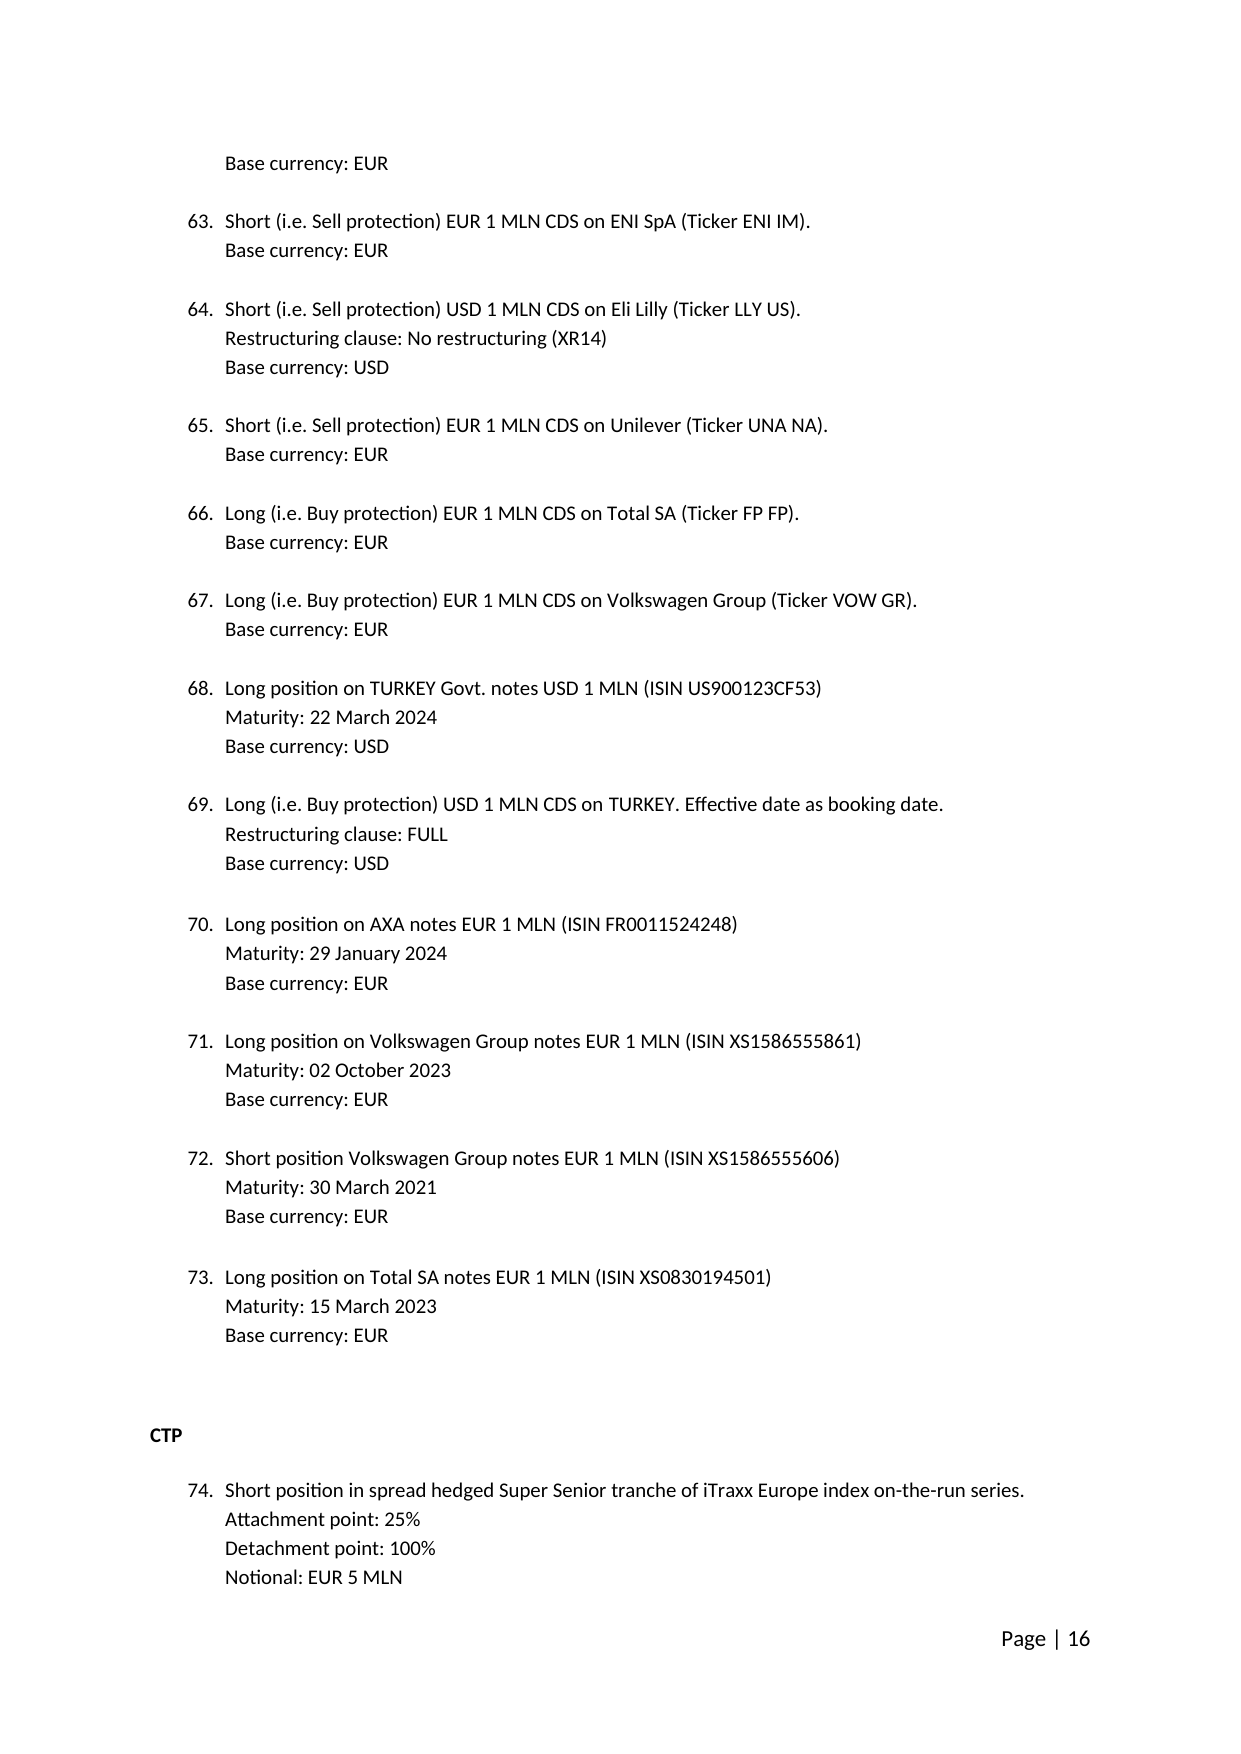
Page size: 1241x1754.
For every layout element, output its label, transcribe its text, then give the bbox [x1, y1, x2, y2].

list Detachment point: 100% [225, 1535, 1090, 1561]
list Restructuring clause: No restructuring (XR14) [225, 325, 1090, 350]
list Long position on AXA notes EUR 1 MLN (ISIN FR0011524248) [187, 911, 1090, 937]
list Base currency: USD [225, 354, 1090, 379]
list Short position in spread hedged Super Senior tranche of iTraxx Europe index on-the-run series. [187, 1477, 1090, 1502]
list Long (i.e. Buy protection) EUR 1 MLN CDS on Total SA (Ticker FP FP). [187, 500, 1090, 525]
list Maturity: 22 March 2024 [225, 704, 1090, 729]
list Long (i.e. Buy protection) EUR 1 MLN CDS on Volkswagen Group (Ticker VOW GR). [187, 587, 1090, 613]
list Base currency: EUR [225, 237, 1090, 263]
list Maturity: 30 March 2021 [225, 1174, 1090, 1199]
list Base currency: EUR [225, 442, 1090, 467]
list Attachment point: 25% [225, 1506, 1090, 1531]
list Short (i.e. Sell protection) EUR 1 MLN CDS on Unilever (Ticker UNA NA). [187, 412, 1090, 438]
list Base currency: USD [225, 733, 1090, 759]
list Base currency: EUR [225, 150, 1090, 175]
list Short position Volkswagen Group notes EUR 1 MLN (ISIN XS1586555606) [187, 1145, 1090, 1170]
list Base currency: EUR [225, 617, 1090, 642]
list Base currency: EUR [225, 529, 1090, 554]
text CTP [150, 1423, 1090, 1448]
list Restructuring clause: FULL [225, 821, 1090, 846]
list Base currency: EUR [225, 1086, 1090, 1112]
list Notional: EUR 5 MLN [225, 1564, 1090, 1590]
list Base currency: USD [225, 850, 1090, 875]
list Long position on Volkswagen Group notes EUR 1 MLN (ISIN XS1586555861) [187, 1028, 1090, 1053]
list Long (i.e. Buy protection) USD 1 MLN CDS on TURKEY. Effective date as booking date. [187, 792, 1090, 817]
list Maturity: 29 January 2024 [225, 941, 1090, 966]
list Base currency: EUR [225, 970, 1090, 995]
list Long position on Total SA notes EUR 1 MLN (ISIN XS0830194501) [187, 1264, 1090, 1290]
list Short (i.e. Sell protection) USD 1 MLN CDS on Eli Lilly (Ticker LLY US). [187, 296, 1090, 321]
list Base currency: EUR [225, 1323, 1090, 1348]
list Maturity: 15 March 2023 [225, 1293, 1090, 1319]
list Maturity: 02 October 2023 [225, 1057, 1090, 1083]
list Long position on TURKEY Govt. notes USD 1 MLN (ISIN US900123CF53) [187, 675, 1090, 700]
list Base currency: EUR [225, 1203, 1090, 1228]
list Short (i.e. Sell protection) EUR 1 MLN CDS on ENI SpA (Ticker ENI IM). [187, 208, 1090, 234]
